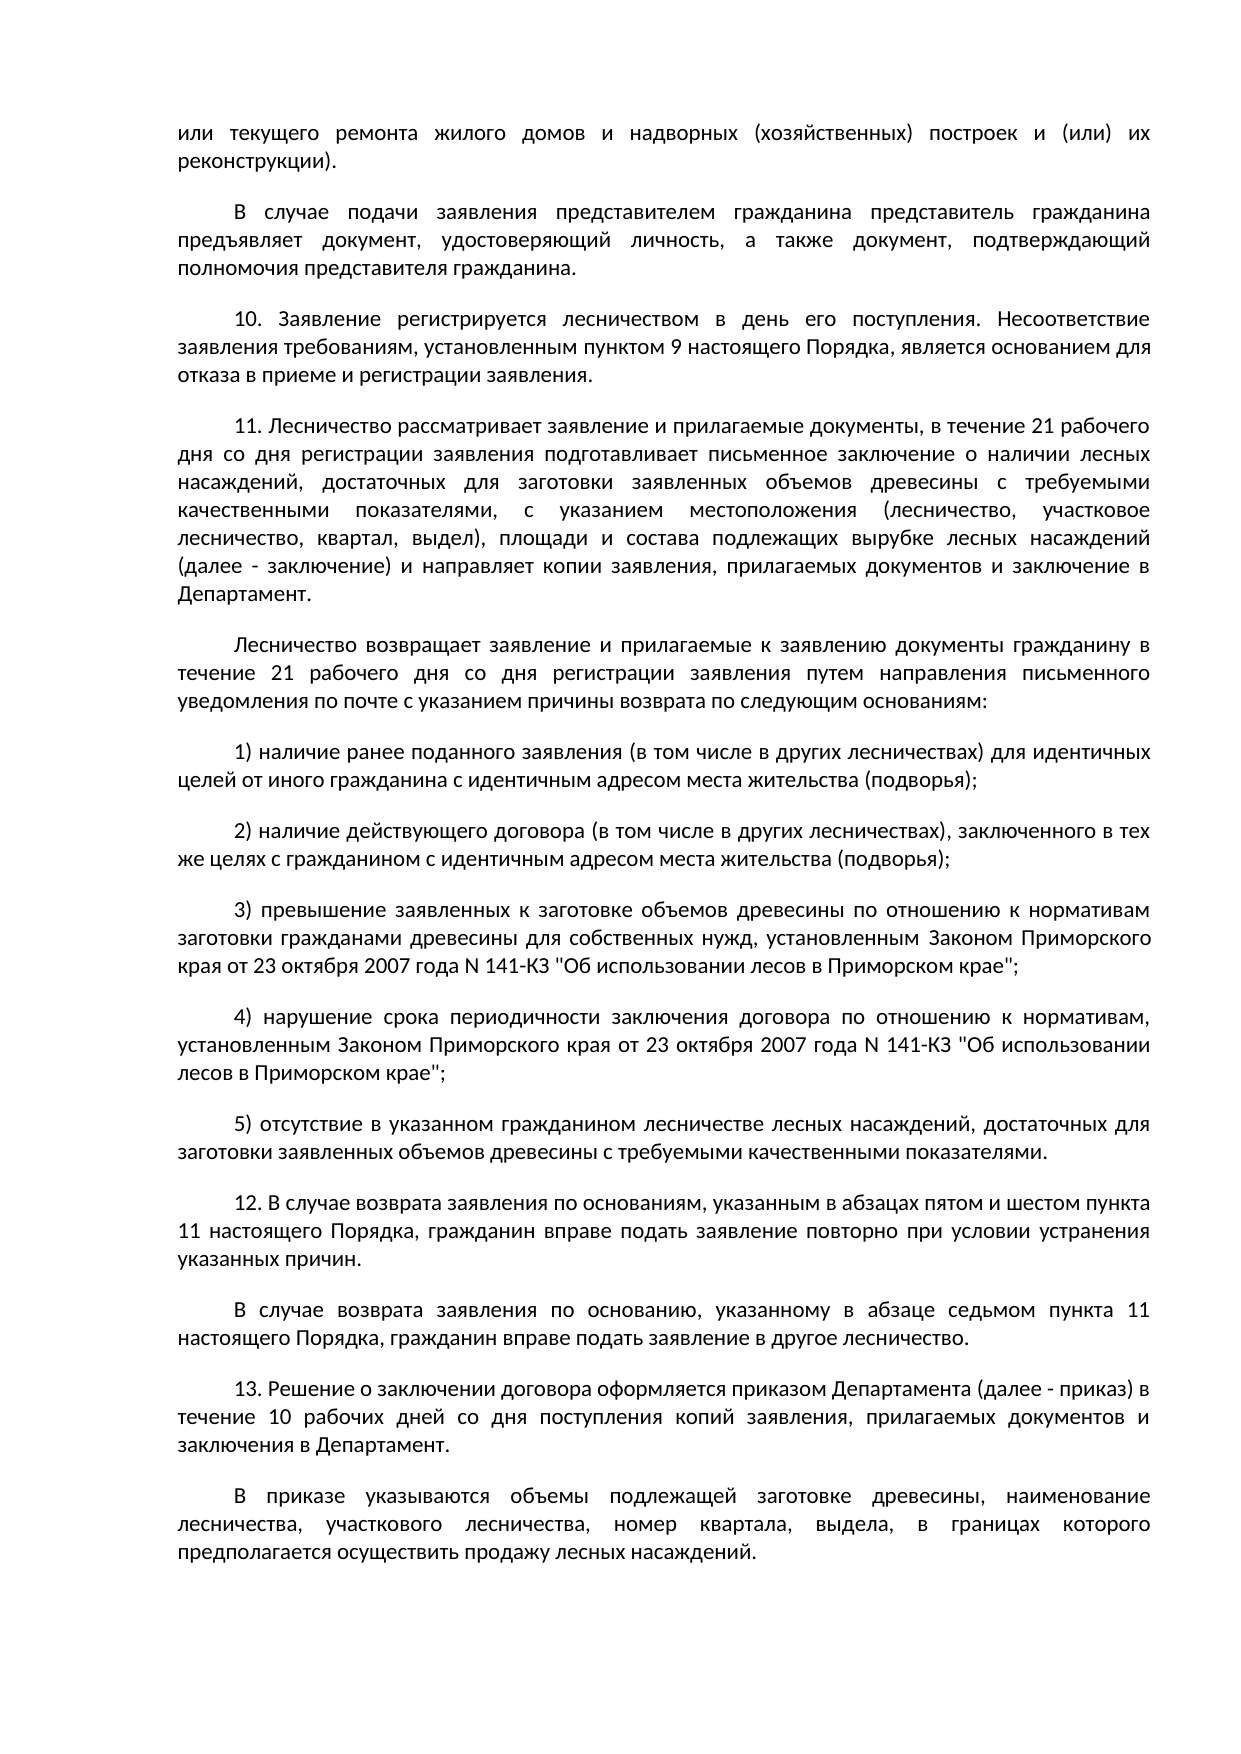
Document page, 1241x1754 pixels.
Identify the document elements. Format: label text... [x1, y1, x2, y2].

text Лесничество возвращает заявление и прилагаемые к заявлению документы гражданину в течение 21 рабочего дня со дня регистрации заявления путем направления письменного уведомления по почте с указанием причины возврата по следующим основаниям: [177, 630, 1152, 714]
text 10. Заявление регистрируется лесничеством в день его поступления. Несоответствие заявления требованиям, установленным пунктом 9 настоящего Порядка, является основанием для отказа в приеме и регистрации заявления. [177, 304, 1152, 388]
text В приказе указываются объемы подлежащей заготовке древесины, наименование лесничества, участкового лесничества, номер квартала, выдела, в границах которого предполагается осуществить продажу лесных насаждений. [177, 1481, 1152, 1565]
text 5) отсутствие в указанном гражданином лесничестве лесных насаждений, достаточных для заготовки заявленных объемов древесины с требуемыми качественными показателями. [177, 1109, 1152, 1165]
text 12. В случае возврата заявления по основаниям, указанным в абзацах пятом и шестом пункта 11 настоящего Порядка, гражданин вправе подать заявление повторно при условии устранения указанных причин. [177, 1188, 1152, 1272]
text 4) нарушение срока периодичности заключения договора по отношению к нормативам, установленным Законом Приморского края от 23 октября 2007 года N 141-КЗ "Об использовании лесов в Приморском крае"; [177, 1002, 1152, 1086]
text 3) превышение заявленных к заготовке объемов древесины по отношению к нормативам заготовки гражданами древесины для собственных нужд, установленным Законом Приморского края от 23 октября 2007 года N 141-КЗ "Об использовании лесов в Приморском крае"; [177, 895, 1152, 979]
text В случае возврата заявления по основанию, указанному в абзаце седьмом пункта 11 настоящего Порядка, гражданин вправе подать заявление в другое лесничество. [177, 1295, 1152, 1351]
text 2) наличие действующего договора (в том числе в других лесничествах), заключенного в тех же целях с гражданином с идентичным адресом места жительства (подворья); [177, 816, 1152, 872]
text 1) наличие ранее поданного заявления (в том числе в других лесничествах) для идентичных целей от иного гражданина с идентичным адресом места жительства (подворья); [177, 737, 1152, 793]
text 13. Решение о заключении договора оформляется приказом Департамента (далее - приказ) в течение 10 рабочих дней со дня поступления копий заявления, прилагаемых документов и заключения в Департамент. [177, 1374, 1152, 1458]
text В случае подачи заявления представителем гражданина представитель гражданина предъявляет документ, удостоверяющий личность, а также документ, подтверждающий полномочия представителя гражданина. [177, 197, 1152, 281]
text 11. Лесничество рассматривает заявление и прилагаемые документы, в течение 21 рабочего дня со дня регистрации заявления подготавливает письменное заключение о наличии лесных насаждений, достаточных для заготовки заявленных объемов древесины с требуемыми качественными показателями, с указанием местоположения (лесничество, участковое лесничество, квартал, выдел), площади и состава подлежащих вырубке лесных насаждений (далее - заключение) и направляет копии заявления, прилагаемых документов и заключение в Департамент. [177, 411, 1152, 607]
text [177, 118, 1152, 174]
